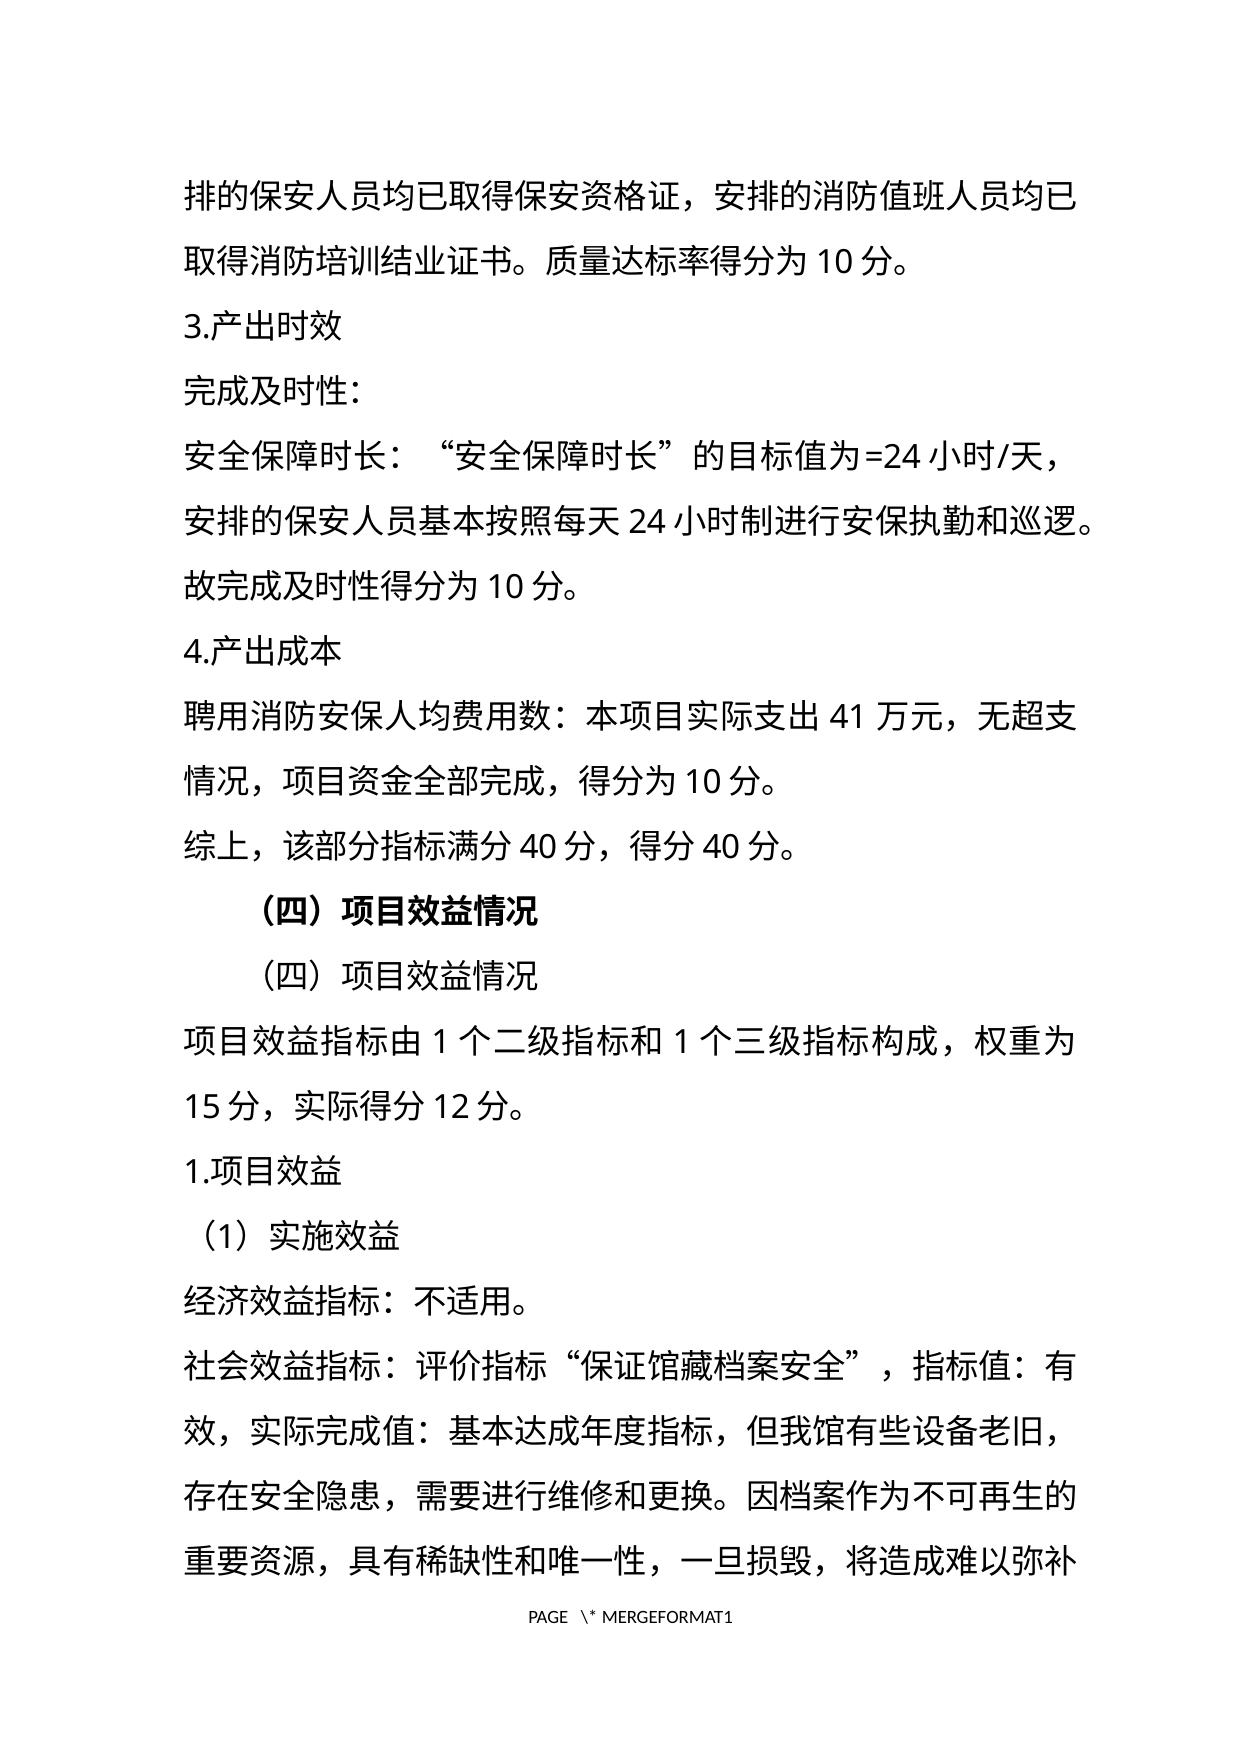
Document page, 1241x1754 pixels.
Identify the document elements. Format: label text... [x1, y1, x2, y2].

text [183, 942, 1078, 1592]
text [183, 162, 1078, 877]
text （四）项目效益情况 [183, 877, 1078, 942]
